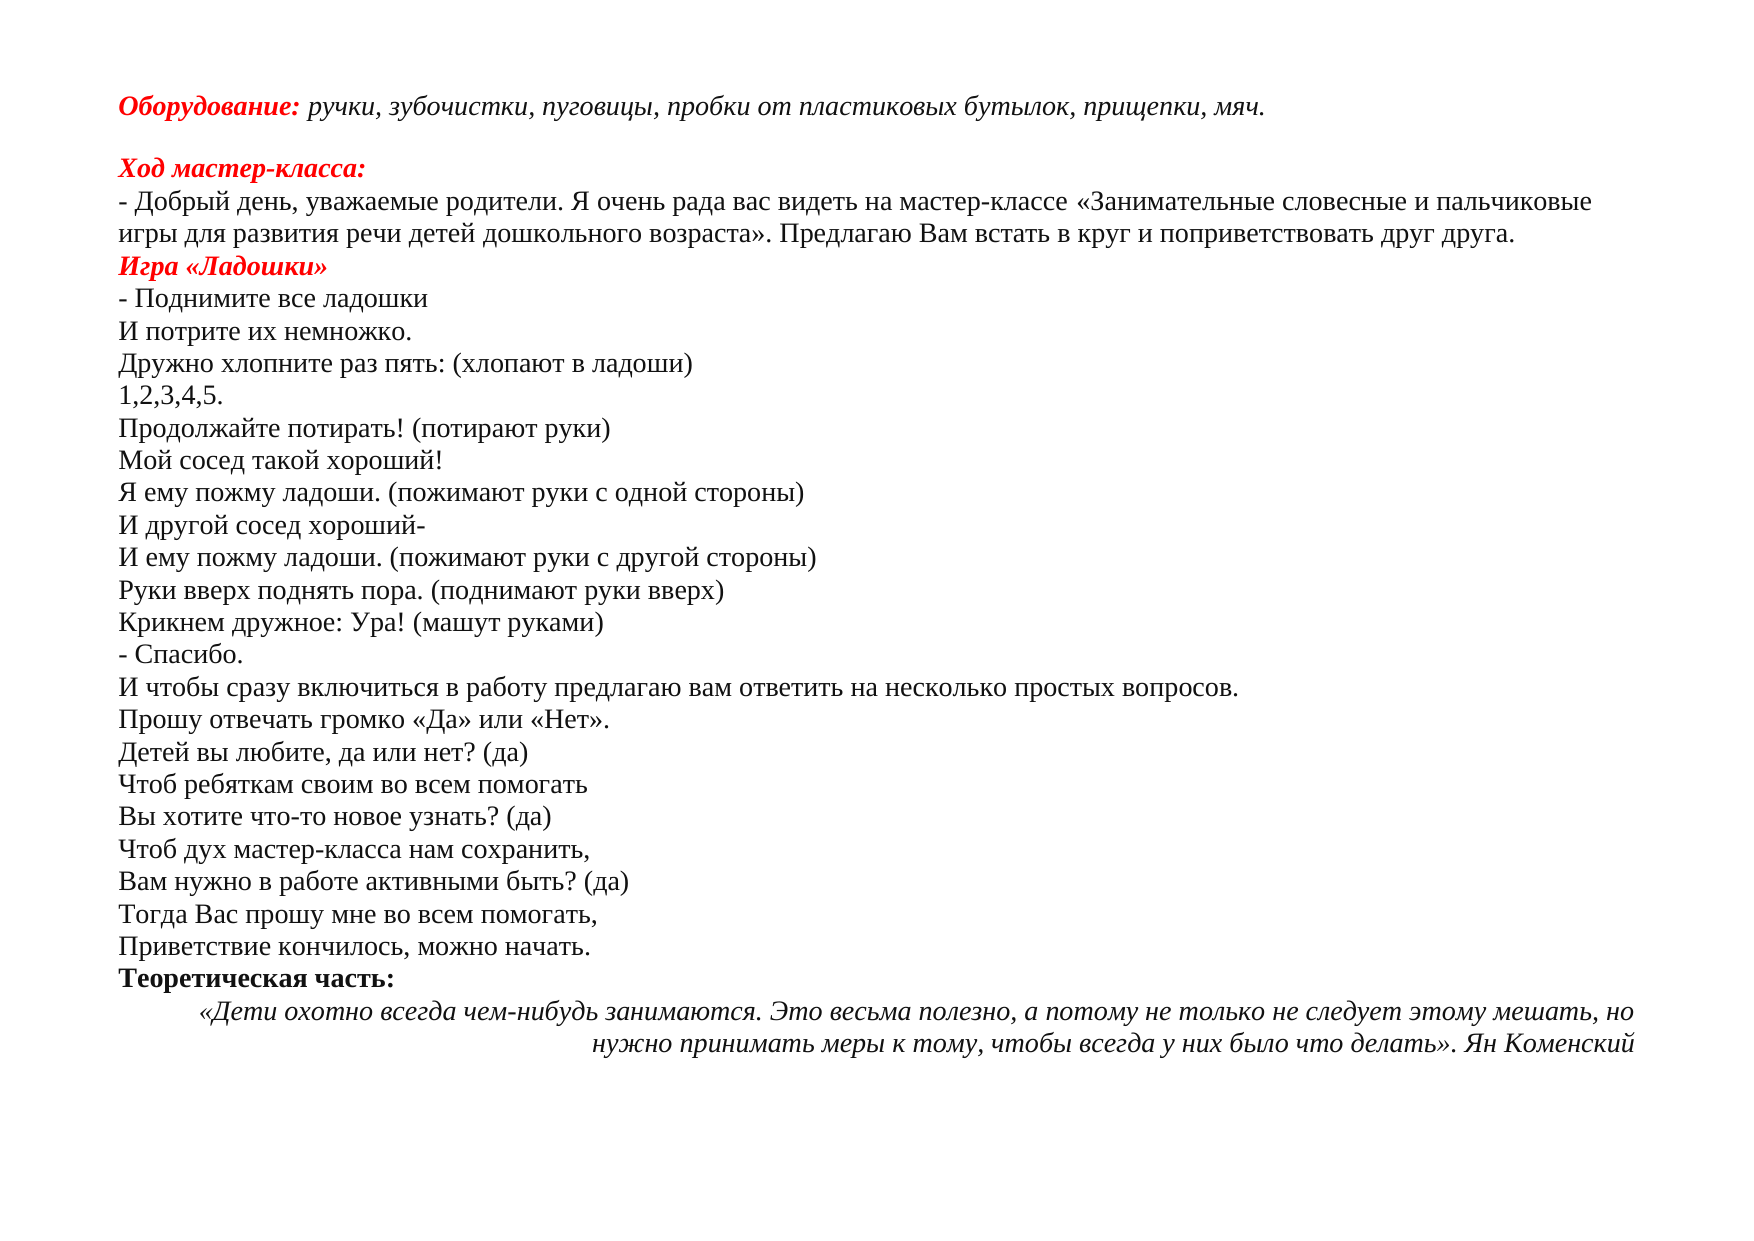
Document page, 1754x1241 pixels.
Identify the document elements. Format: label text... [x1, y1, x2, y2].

text Руки вверх поднять пора. (поднимают руки вверх) [118, 573, 1636, 605]
text Детей вы любите, да или нет? (да) [118, 735, 1636, 767]
text «Дети охотно всегда чем-нибудь занимаются. Это весьма полезно, а потому не только не следует этому мешать, но нужно принимать меры к тому, чтобы всегда у них было что делать». Ян Коменский [118, 994, 1636, 1059]
text Продолжайте потирать! (потирают руки) [118, 411, 1636, 443]
text Игра «Ладошки» [118, 249, 1636, 281]
text - Добрый день, уважаемые родители. Я очень рада вас видеть на мастер-классе «Занимательные словесные и пальчиковые игры для развития речи детей дошкольного возраста». Предлагаю Вам встать в круг и поприветствовать друг друга. [118, 184, 1636, 249]
text И потрите их немножко. [118, 313, 1636, 346]
text Вы хотите что-то новое узнать? (да) [118, 799, 1636, 832]
text Чтоб ребяткам своим во всем помогать [118, 767, 1636, 799]
text Тогда Вас прошу мне во всем помогать, [118, 897, 1636, 929]
text Приветствие кончилось, можно начать. [118, 929, 1636, 961]
text Я ему пожму ладоши. (пожимают руки с одной стороны) [118, 476, 1636, 508]
text Дружно хлопните раз пять: (хлопают в ладоши) [118, 346, 1636, 378]
text Вам нужно в работе активными быть? (да) [118, 864, 1636, 897]
text Мой сосед такой хороший! [118, 443, 1636, 476]
text Прошу отвечать громко «Да» или «Нет». [118, 702, 1636, 735]
text И чтобы сразу включиться в работу предлагаю вам ответить на несколько простых вопросов. [118, 670, 1636, 702]
text - Спасибо. [118, 637, 1636, 670]
text Теоретическая часть: [118, 961, 1636, 994]
text - Поднимите все ладошки [118, 281, 1636, 313]
text Оборудование: ручки, зубочистки, пуговицы, пробки от пластиковых бутылок, прищепки, мяч. [118, 88, 1636, 121]
text Крикнем дружное: Ура! (машут руками) [118, 605, 1636, 637]
text И ему пожму ладоши. (пожимают руки с другой стороны) [118, 540, 1636, 573]
text Ход мастер-класса: [118, 152, 1636, 184]
text Чтоб дух мастер-класса нам сохранить, [118, 832, 1636, 864]
text 1,2,3,4,5. [118, 378, 1636, 411]
text И другой сосед хороший- [118, 508, 1636, 540]
